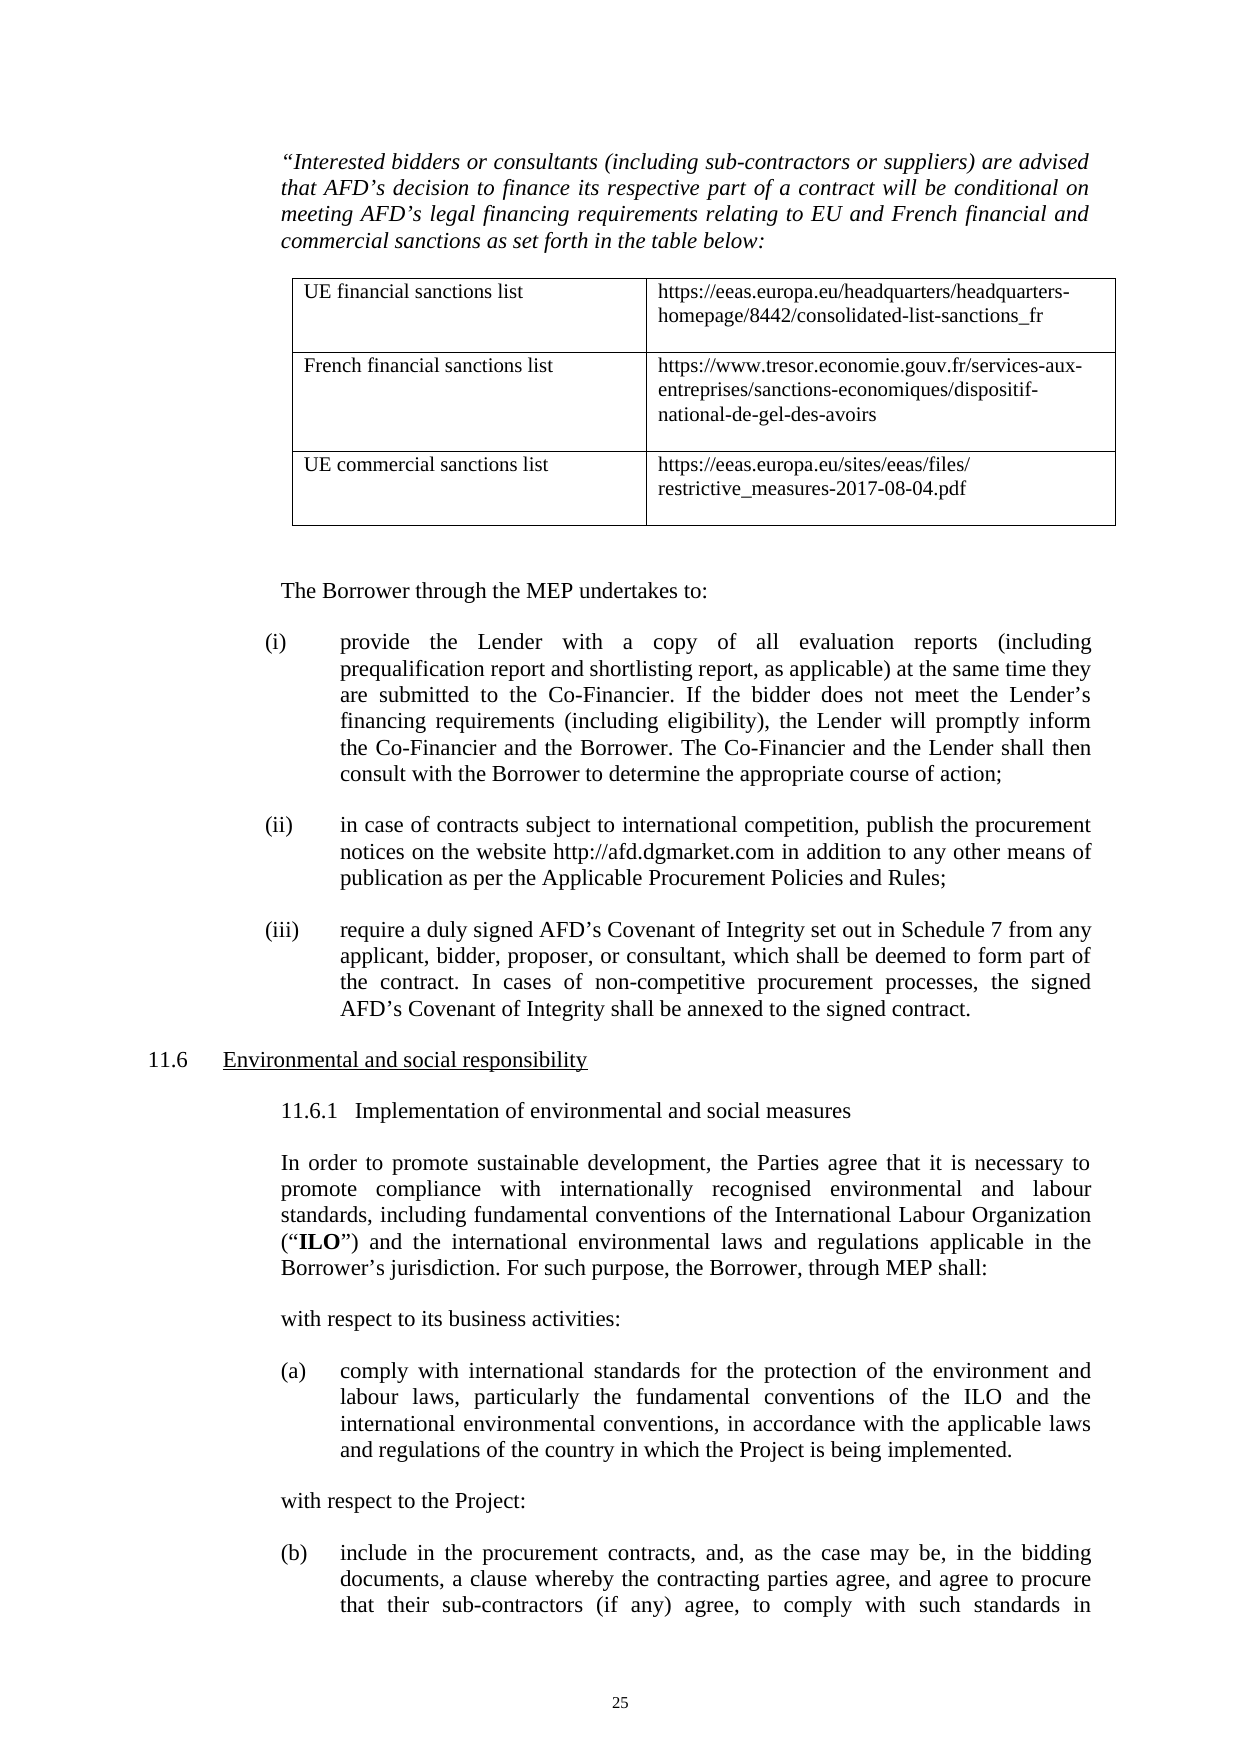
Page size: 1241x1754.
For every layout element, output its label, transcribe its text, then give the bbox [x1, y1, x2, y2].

table_cell https://www.tresor.economie.gouv.fr/services-aux-entreprises/sanctions-economiques/dispositif-national-de-gel-des-avoirs [647, 353, 1115, 451]
table_cell https://eeas.europa.eu/sites/eeas/files/restrictive_measures-2017-08-04.pdf [647, 452, 1115, 525]
text “Interested bidders or consultants (including sub-contractors or suppliers) are advised that AFD’s decision to finance its respective part of a contract will be conditional on meeting AFD’s legal financing requirements relating to EU and French financial and commercial sanctions as set forth in the table below: [281, 148, 1092, 253]
table_header UE financial sanctions list [293, 279, 646, 352]
text with respect to its business activities: [281, 1306, 1092, 1332]
text provide the Lender with a copy of all evaluation reports (including prequalification report and shortlisting report, as applicable) at the same time they are submitted to the Co-Financier. If the bidder does not meet the Lender’s financing requirements (including eligibility), the Lender will promptly inform the Co-Financier and the Borrower. The Co-Financier and the Lender shall then consult with the Borrower to determine the appropriate course of action; [265, 628, 1092, 787]
text In order to promote sustainable development, the Parties agree that it is necessary to promote compliance with internationally recognised environmental and labour standards, including fundamental conventions of the International Labour Organization (“ILO”) and the international environmental laws and regulations applicable in the Borrower’s jurisdiction. For such purpose, the Borrower, through MEP shall: [281, 1149, 1092, 1281]
table_cell French financial sanctions list [293, 353, 646, 451]
text Environmental and social responsibility [148, 1046, 1092, 1072]
table_header https://eeas.europa.eu/headquarters/headquarters-homepage/8442/consolidated-list-sanctions_fr [647, 279, 1115, 352]
table_cell UE commercial sanctions list [293, 452, 646, 525]
text with respect to the Project: [281, 1487, 1092, 1514]
text comply with international standards for the protection of the environment and labour laws, particularly the fundamental conventions of the ILO and the international environmental conventions, in accordance with the applicable laws and regulations of the country in which the Project is being implemented. [281, 1357, 1092, 1462]
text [281, 1539, 1092, 1618]
text The Borrower through the MEP undertakes to: [281, 577, 1092, 603]
text in case of contracts subject to international competition, publish the procurement notices on the website http://afd.dgmarket.com in addition to any other means of publication as per the Applicable Procurement Policies and Rules; [265, 812, 1092, 891]
text Implementation of environmental and social measures [281, 1097, 1092, 1124]
text require a duly signed AFD’s Covenant of Integrity set out in Schedule 7 from any applicant, bidder, proposer, or consultant, which shall be deemed to form part of the contract. In cases of non-competitive procurement processes, the signed AFD’s Covenant of Integrity shall be annexed to the signed contract. [265, 916, 1092, 1021]
